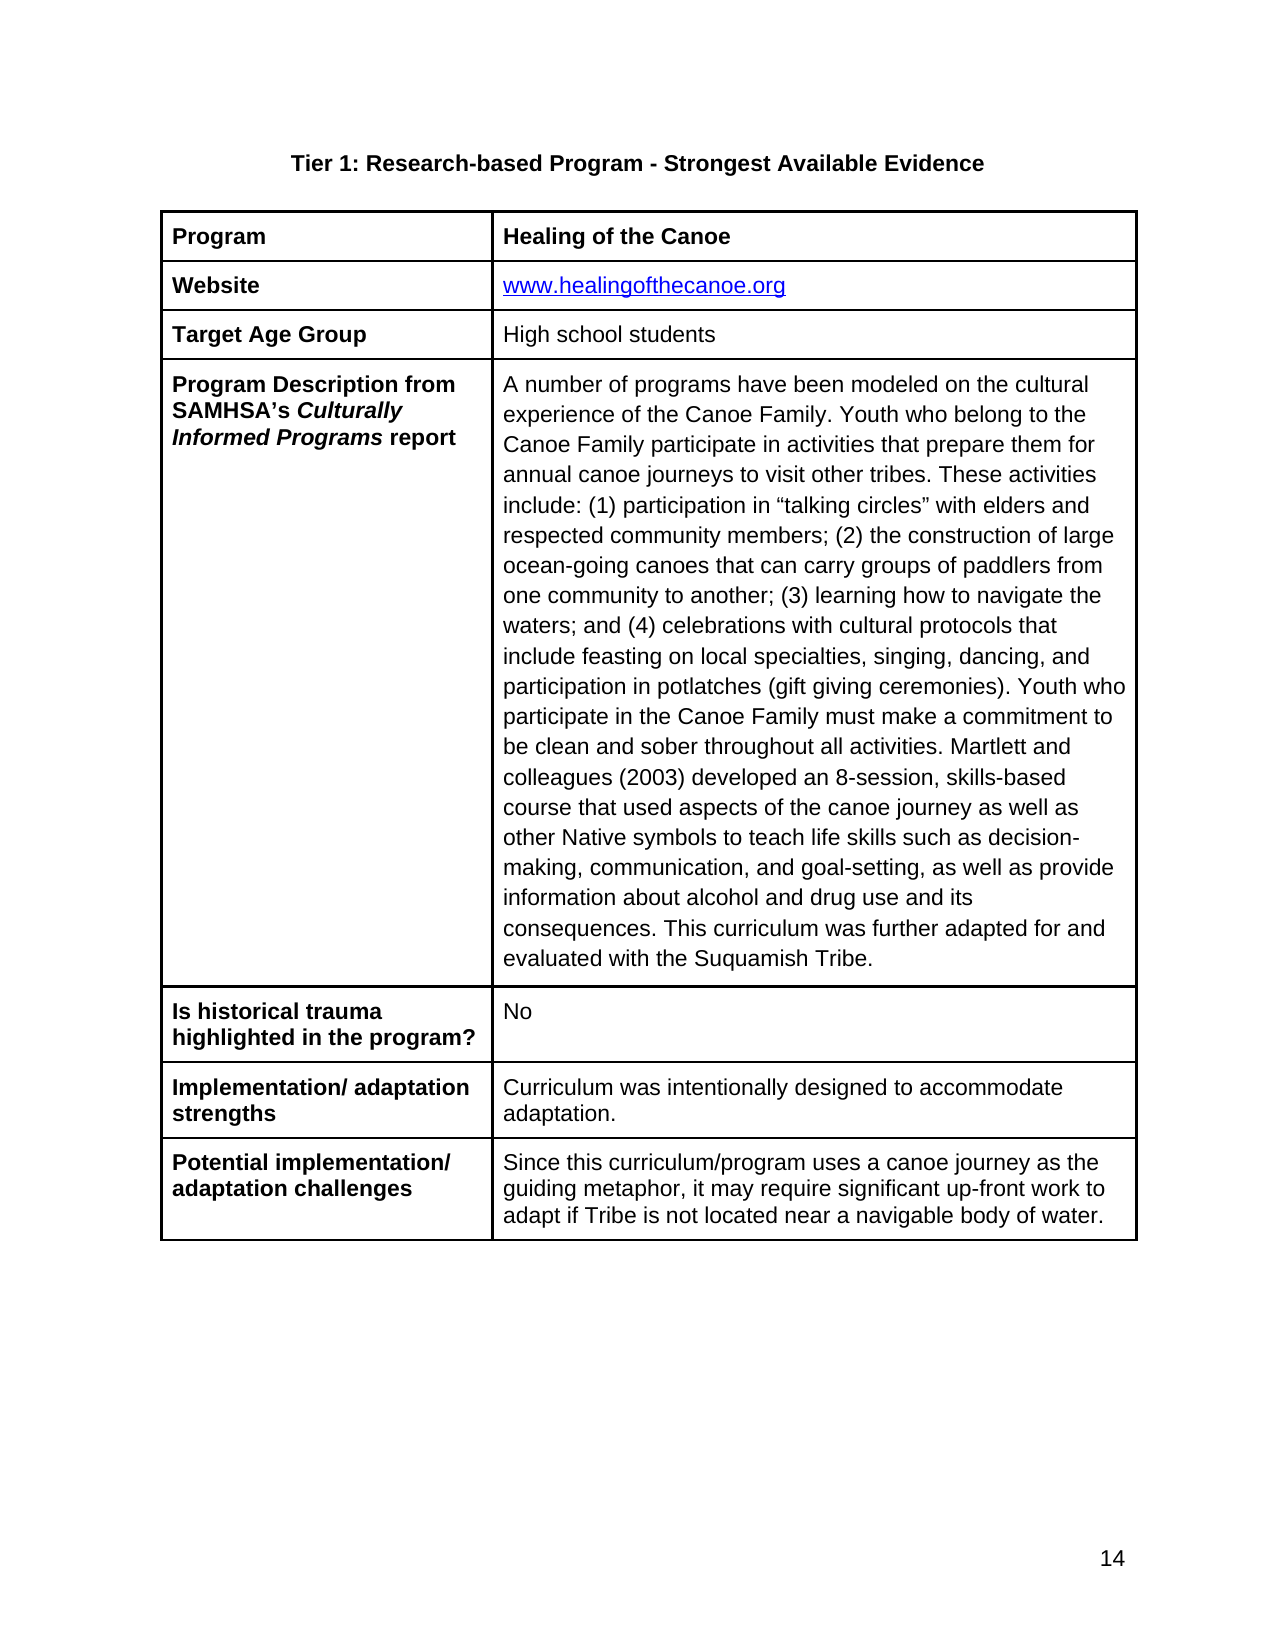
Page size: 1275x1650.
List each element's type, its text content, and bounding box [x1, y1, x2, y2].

table_cell Curriculum was intentionally designed to accommodate adaptation. [494, 1063, 1135, 1137]
table_cell Website [163, 262, 491, 309]
table_cell Target Age Group [163, 311, 491, 358]
table_header Healing of the Canoe [494, 213, 1135, 260]
table_cell Is historical trauma highlighted in the program? [163, 988, 491, 1061]
text Tier 1: Research-based Program - Strongest Available Evidence [150, 150, 1125, 176]
table_header Program [163, 213, 491, 260]
table_cell Since this curriculum/program uses a canoe journey as the guiding metaphor, it may require significant up-front work to adapt if Tribe is not located near a navigable body of water. [494, 1139, 1135, 1238]
table_cell www.healingofthecanoe.org [494, 262, 1135, 309]
table_cell Potential implementation/ adaptation challenges [163, 1139, 491, 1238]
table_cell Program Description from SAMHSA’s Culturally Informed Programs report [163, 360, 491, 985]
table_cell High school students [494, 311, 1135, 358]
table_cell No [494, 988, 1135, 1061]
table_cell A number of programs have been modeled on the cultural experience of the Canoe Family. Youth who belong to the Canoe Family participate in activities that prepare them for annual canoe journeys to visit other tribes. These activities include: (1) participation in “talking circles” with elders and respected community members; (2) the construction of large ocean-going canoes that can carry groups of paddlers from one community to another; (3) learning how to navigate the waters; and (4) celebrations with cultural protocols that include feasting on local specialties, singing, dancing, and participation in potlatches (gift giving ceremonies). Youth who participate in the Canoe Family must make a commitment to be clean and sober throughout all activities. Martlett and colleagues (2003) developed an 8-session, skills-based course that used aspects of the canoe journey as well as other Native symbols to teach life skills such as decision-making, communication, and goal-setting, as well as provide information about alcohol and drug use and its consequences. This curriculum was further adapted for and evaluated with the Suquamish Tribe. [494, 360, 1135, 985]
table_cell Implementation/ adaptation strengths [163, 1063, 491, 1137]
